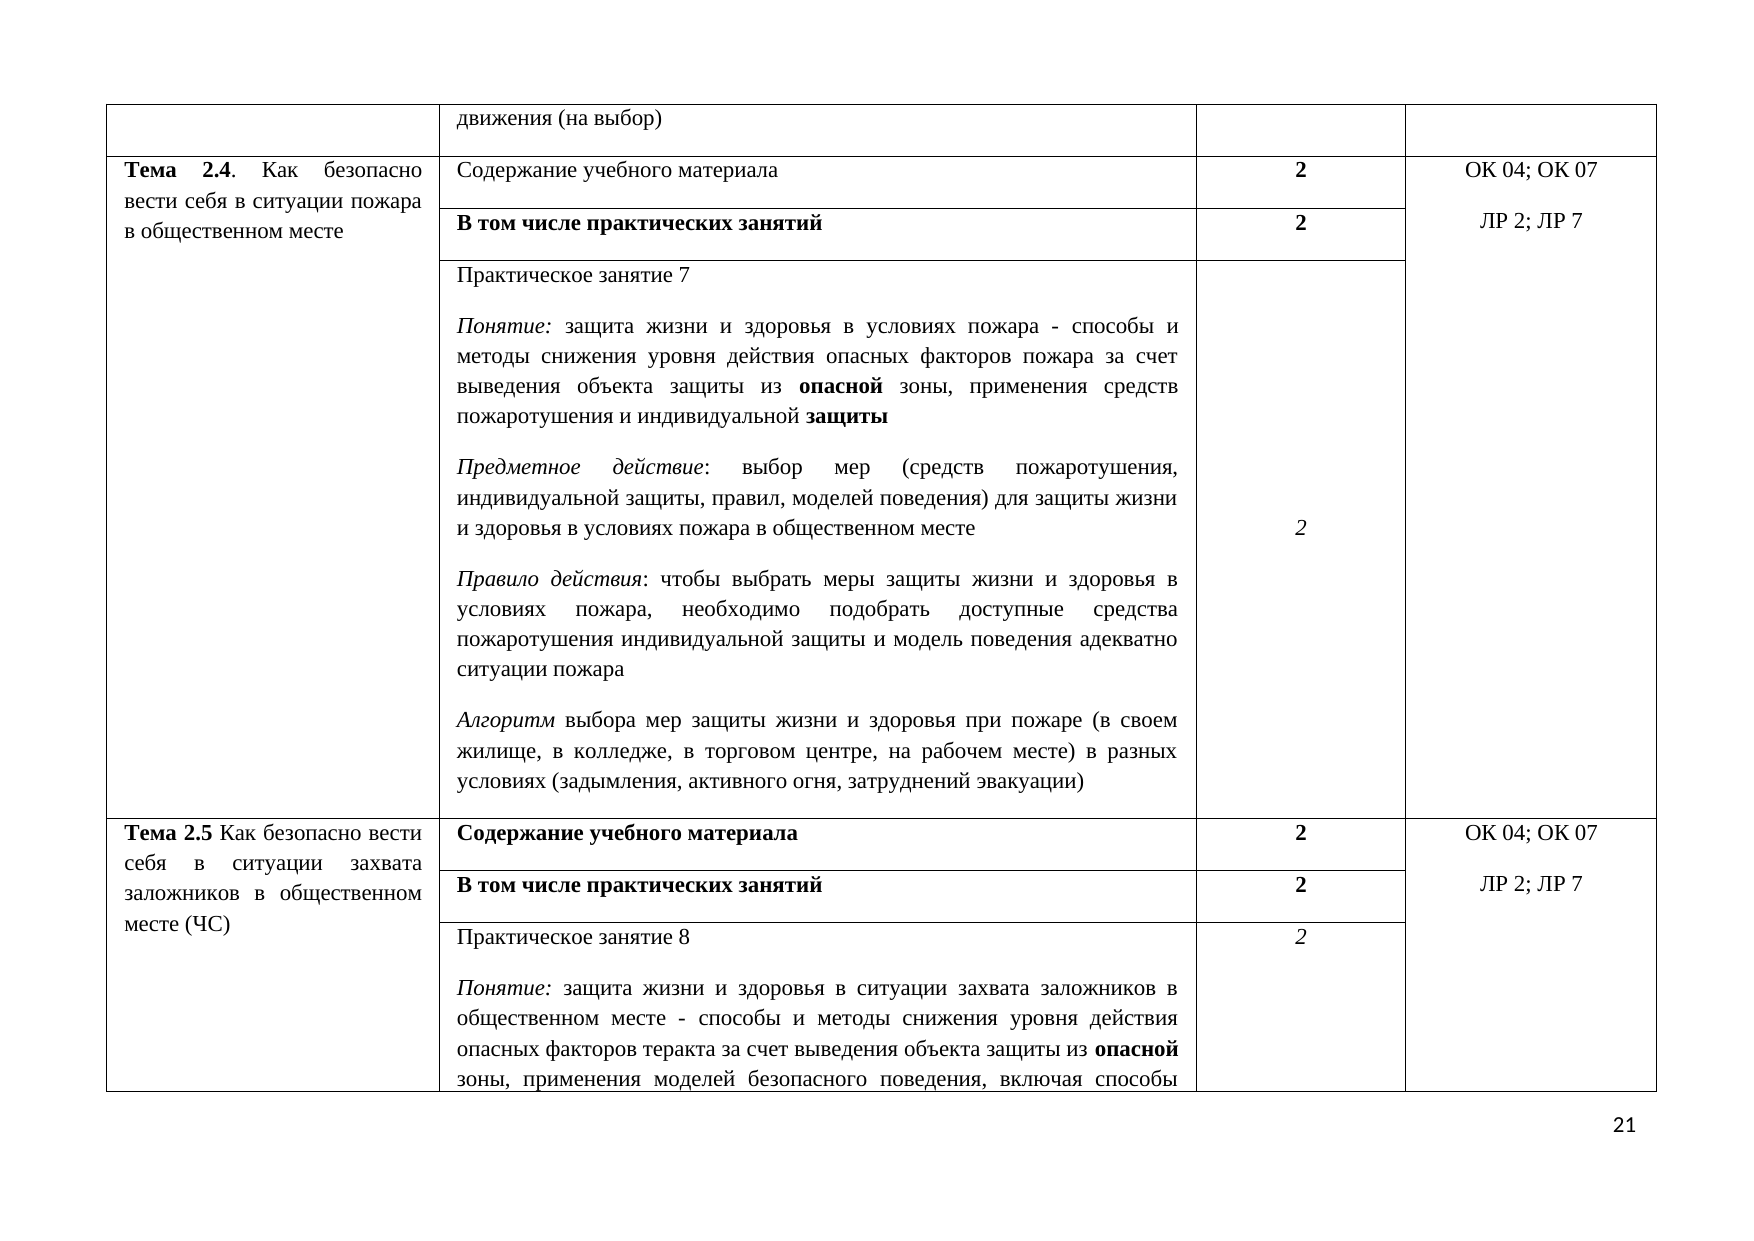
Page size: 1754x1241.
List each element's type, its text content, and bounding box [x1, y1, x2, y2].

table_cell 2 [1197, 209, 1405, 260]
table_cell 2 [1197, 923, 1405, 1091]
table_cell 2 [1197, 819, 1405, 870]
table_cell Тема 2.4. Как безопасно вести себя в ситуации пожара в общественном месте [107, 157, 439, 818]
table_cell В том числе практических занятий [440, 871, 1196, 922]
table_cell Тема 2.5 Как безопасно вести себя в ситуации захвата заложников в общественном месте (ЧС) [107, 819, 439, 1091]
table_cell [440, 923, 1196, 1091]
table_cell 2 [1197, 261, 1405, 818]
table_cell ОК 04; ОК 07 ЛР 2; ЛР 7 [1406, 819, 1656, 1091]
table_cell ОК 04; ОК 07 ЛР 2; ЛР 7 [1406, 157, 1656, 818]
table_cell 2 [1197, 157, 1405, 208]
table_cell Содержание учебного материала [440, 157, 1196, 208]
table_cell 2 [1197, 105, 1405, 156]
table_cell Содержание учебного материала [440, 819, 1196, 870]
table_cell 2 [1197, 871, 1405, 922]
table_cell В том числе практических занятий [440, 209, 1196, 260]
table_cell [440, 105, 1196, 156]
table_cell Практическое занятие 7 Понятие: защита жизни и здоровья в условиях пожара - способы и методы снижения уровня действия опасных факторов пожара за счет выведения объекта защиты из опасной зоны, применения средств пожаротушения и индивидуальной защиты Предметное действие: выбор мер (средств пожаротушения, индивидуальной защиты, правил, моделей поведения) для защиты жизни и здоровья в условиях пожара в общественном месте Правило действия: чтобы выбрать меры защиты жизни и здоровья в условиях пожара, необходимо подобрать доступные средства пожаротушения индивидуальной защиты и модель поведения адекватно ситуации пожара Алгоритм выбора мер защиты жизни и здоровья при пожаре (в своем жилище, в колледже, в торговом центре, на рабочем месте) в разных условиях (задымления, активного огня, затруднений эвакуации) [440, 261, 1196, 818]
